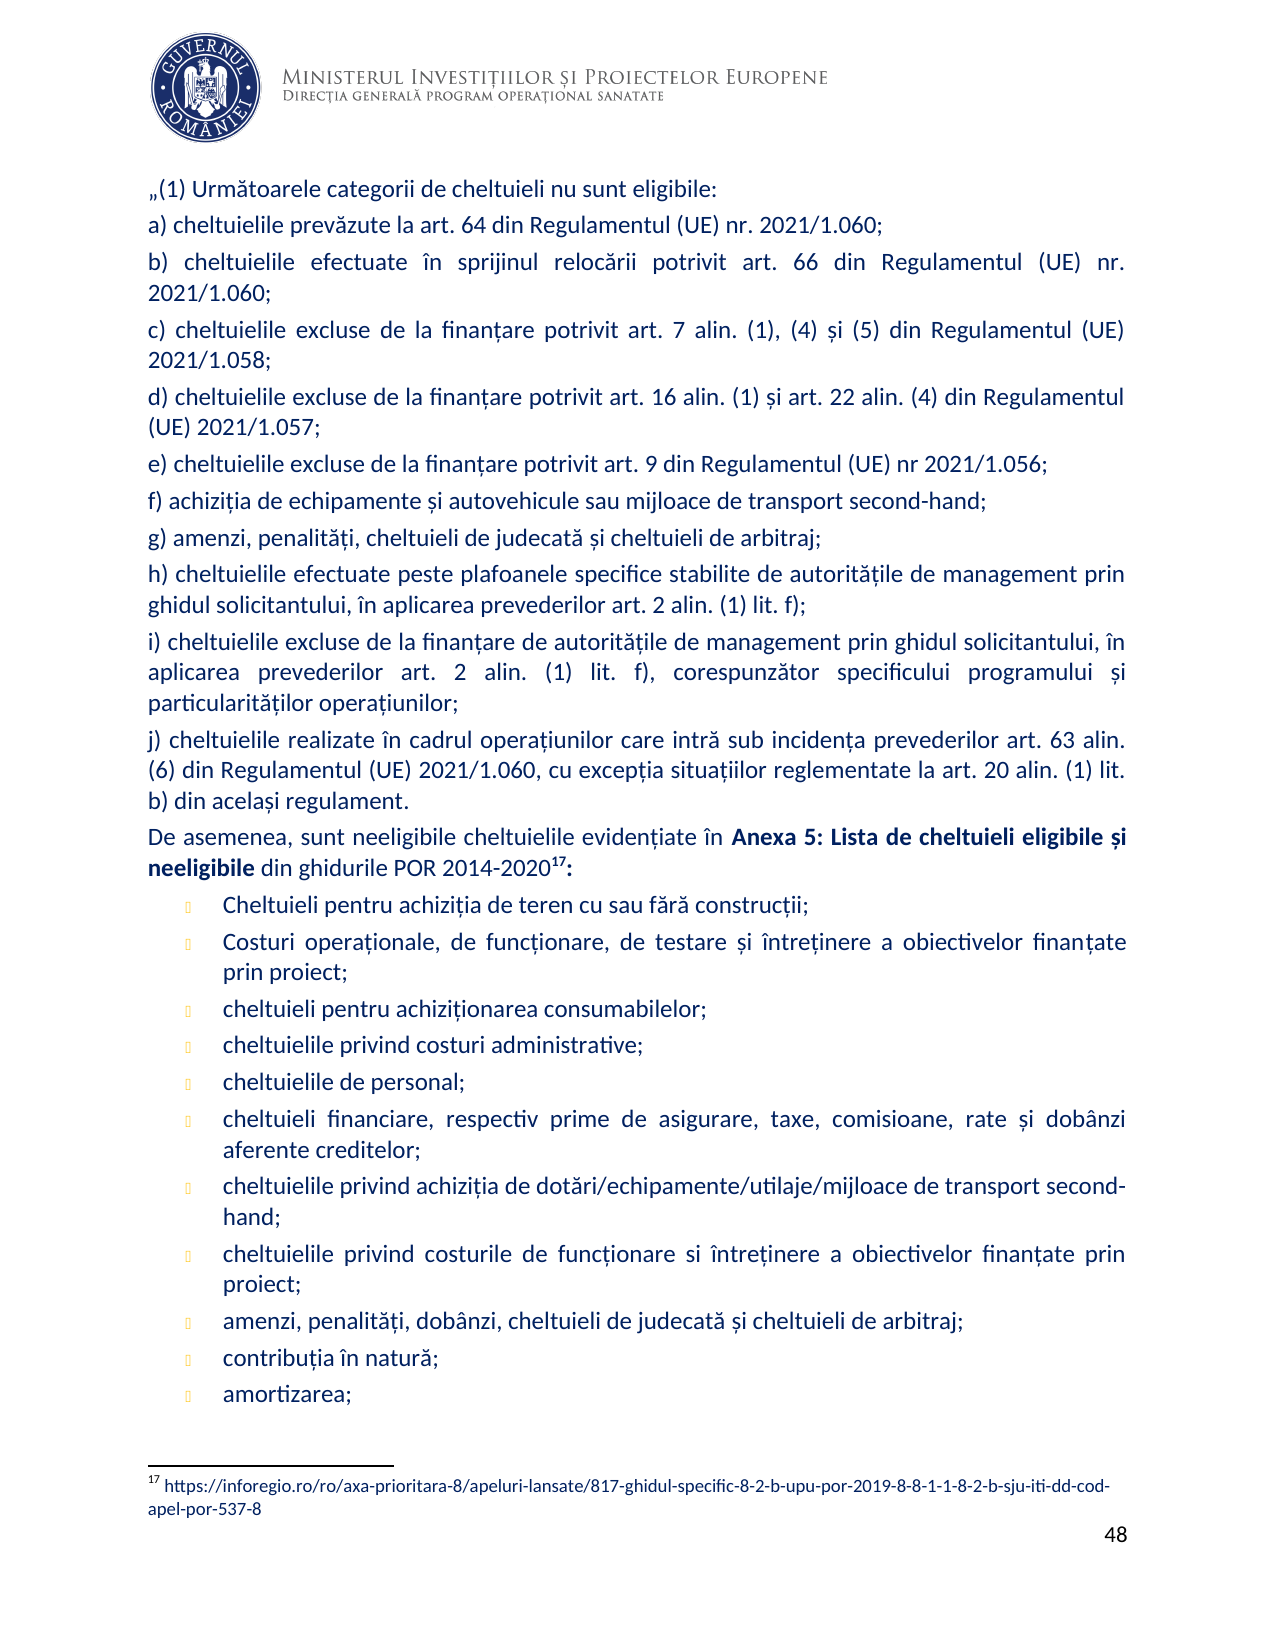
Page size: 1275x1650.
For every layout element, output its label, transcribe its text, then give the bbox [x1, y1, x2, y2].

text „(1) Următoarele categorii de cheltuieli nu sunt eligibile: [148, 173, 1127, 203]
text e) cheltuielile excluse de la finanțare potrivit art. 9 din Regulamentul (UE) nr 2021/1.056; [148, 448, 1127, 479]
picture [147, 29, 852, 145]
list cheltuieli pentru achiziționarea consumabilelor; [185, 993, 1127, 1023]
list Cheltuieli pentru achiziția de teren cu sau fără construcții; [185, 889, 1127, 919]
text j) cheltuielile realizate în cadrul operațiunilor care intră sub incidența prevederilor art. 63 alin. (6) din Regulamentul (UE) 2021/1.060, cu excepția situațiilor reglementate la art. 20 alin. (1) lit. b) din același regulament. [148, 724, 1127, 815]
text b) cheltuielile efectuate în sprijinul relocării potrivit art. 66 din Regulamentul (UE) nr. 2021/1.060; [148, 246, 1127, 307]
text d) cheltuielile excluse de la finanțare potrivit art. 16 alin. (1) și art. 22 alin. (4) din Regulamentul (UE) 2021/1.057; [148, 381, 1127, 442]
list cheltuieli financiare, respectiv prime de asigurare, taxe, comisioane, rate și dobânzi aferente creditelor; [185, 1103, 1127, 1164]
text a) cheltuielile prevăzute la art. 64 din Regulamentul (UE) nr. 2021/1.060; [148, 210, 1127, 240]
text h) cheltuielile efectuate peste plafoanele specifice stabilite de autoritățile de management prin ghidul solicitantului, în aplicarea prevederilor art. 2 alin. (1) lit. f); [148, 559, 1127, 620]
list cheltuielile de personal; [185, 1066, 1127, 1097]
text g) amenzi, penalități, cheltuieli de judecată şi cheltuieli de arbitraj; [148, 522, 1127, 552]
text i) cheltuielile excluse de la finanțare de autoritățile de management prin ghidul solicitantului, în aplicarea prevederilor art. 2 alin. (1) lit. f), corespunzător specificului programului și particularităților operațiunilor; [148, 626, 1127, 717]
list contribuția în natură; [185, 1342, 1127, 1372]
list cheltuielile privind achiziția de dotări/echipamente/utilaje/mijloace de transport second-hand; [185, 1171, 1127, 1232]
text c) cheltuielile excluse de la finanțare potrivit art. 7 alin. (1), (4) și (5) din Regulamentul (UE) 2021/1.058; [148, 314, 1127, 375]
list cheltuielile privind costurile de funcționare si întreținere a obiectivelor finanțate prin proiect; [185, 1238, 1127, 1299]
text f) achiziția de echipamente și autovehicule sau mijloace de transport second-hand; [148, 485, 1127, 516]
list cheltuielile privind costuri administrative; [185, 1030, 1127, 1060]
list Costuri operaționale, de funcționare, de testare și întreținere a obiectivelor finanţate prin proiect; [185, 926, 1127, 987]
text De asemenea, sunt neeligibile cheltuielile evidențiate în Anexa 5: Lista de cheltuieli eligibile și neeligibile din ghidurile POR 2014-2020: [148, 822, 1127, 883]
list amenzi, penalități, dobânzi, cheltuieli de judecată şi cheltuieli de arbitraj; [185, 1305, 1127, 1336]
list amortizarea; [185, 1379, 1127, 1409]
